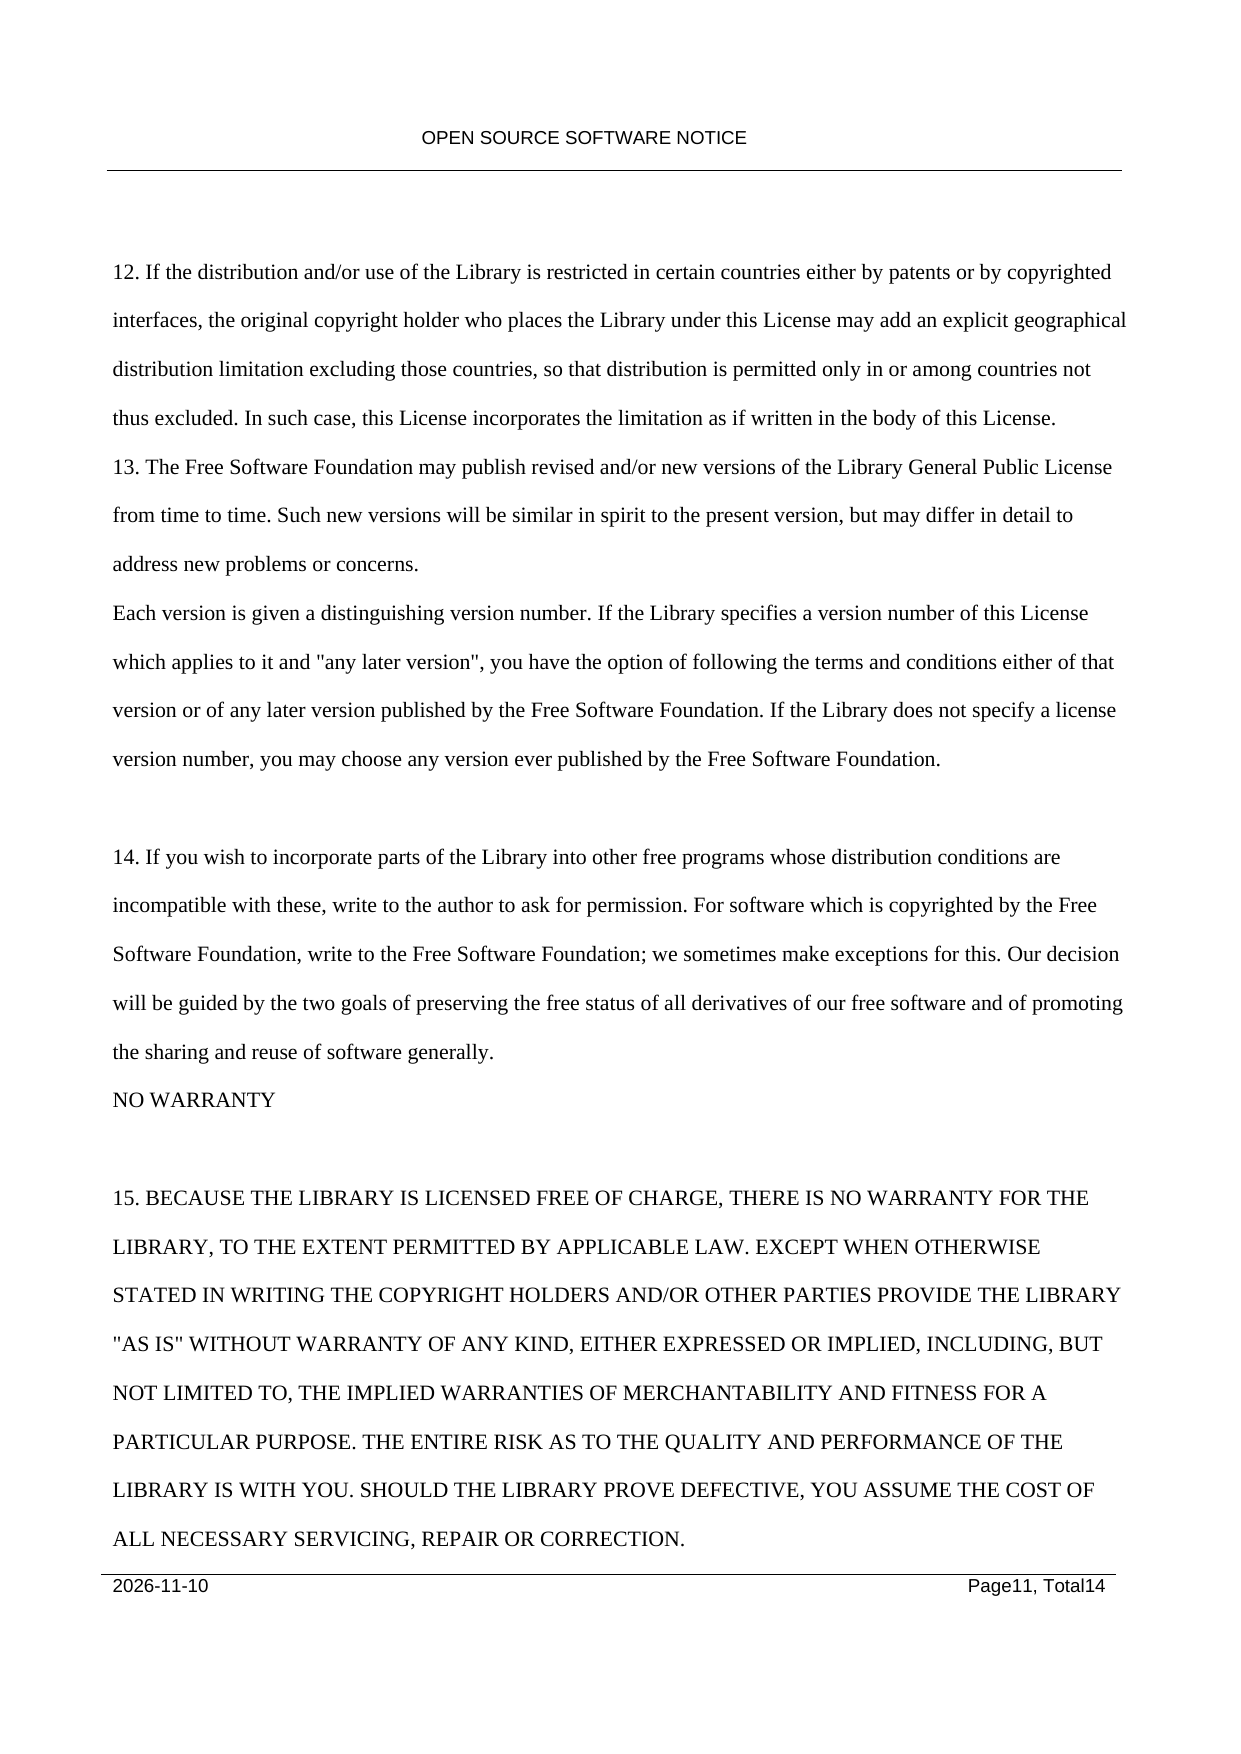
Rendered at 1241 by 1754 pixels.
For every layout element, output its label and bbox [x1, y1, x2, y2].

text [112, 206, 1128, 1555]
